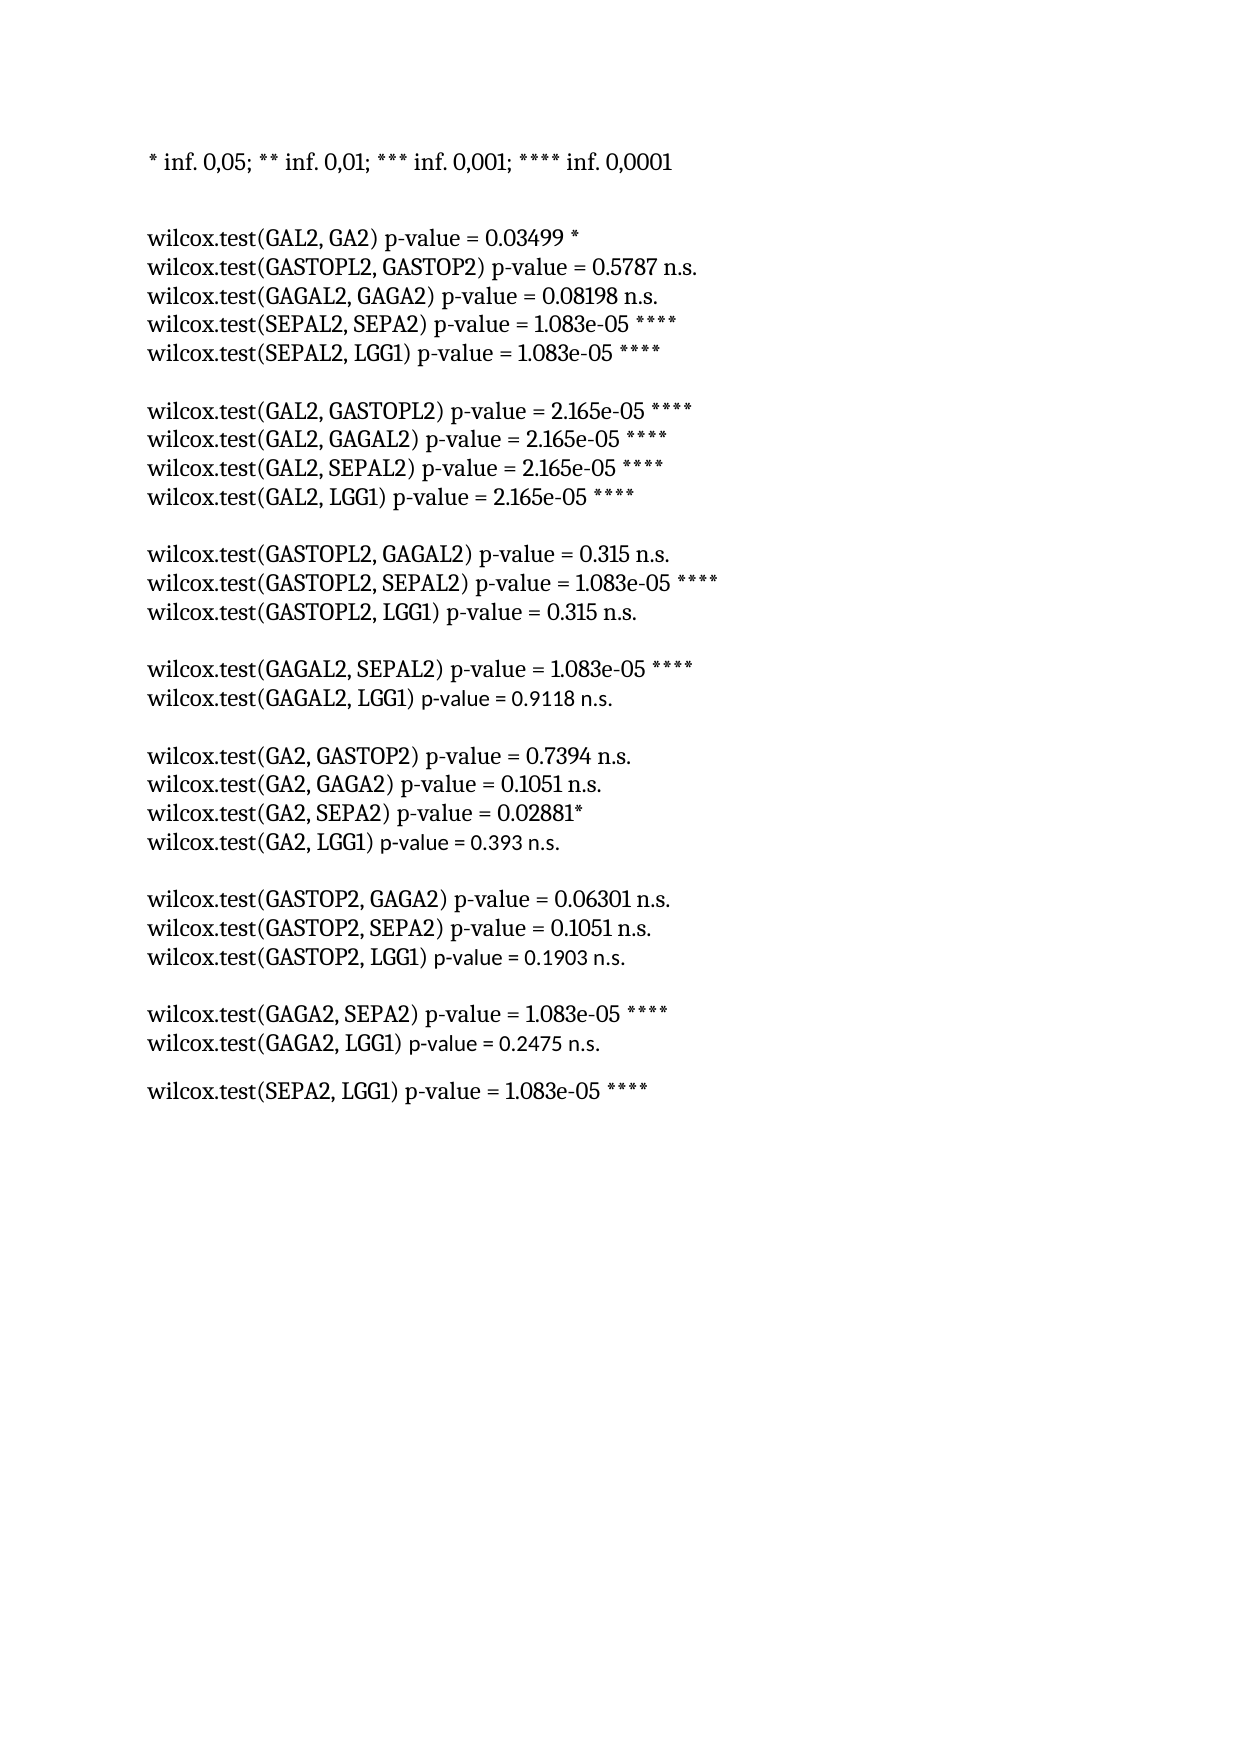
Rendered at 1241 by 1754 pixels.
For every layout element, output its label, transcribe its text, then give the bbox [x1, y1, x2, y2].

text wilcox.test(GAGA2, SEPA2) p-value = 1.083e-05 **** [148, 1000, 1093, 1029]
text wilcox.test(GAGAL2, GAGA2) p-value = 0.08198 n.s. [148, 282, 1093, 310]
text wilcox.test(GA2, SEPA2) p-value = 0.02881* [148, 799, 1093, 828]
text wilcox.test(GASTOPL2, SEPAL2) p-value = 1.083e-05 **** [148, 569, 1093, 598]
text wilcox.test(GASTOPL2, GASTOP2) p-value = 0.5787 n.s. [148, 253, 1093, 282]
text wilcox.test(GAL2, SEPAL2) p-value = 2.165e-05 **** [148, 454, 1093, 483]
text wilcox.test(GA2, GASTOP2) p-value = 0.7394 n.s. [148, 742, 1093, 770]
text wilcox.test(GASTOPL2, GAGAL2) p-value = 0.315 n.s. [148, 540, 1093, 569]
text wilcox.test(GAL2, GA2) p-value = 0.03499 * [148, 224, 1093, 253]
text wilcox.test(GAL2, GAGAL2) p-value = 2.165e-05 **** [148, 425, 1093, 454]
text wilcox.test(GAL2, GASTOPL2) p-value = 2.165e-05 **** [148, 397, 1093, 425]
text wilcox.test(GASTOP2, LGG1) p-value = 0.1903 n.s. [148, 943, 1093, 972]
text wilcox.test(SEPAL2, SEPA2) p-value = 1.083e-05 **** [148, 310, 1093, 339]
text wilcox.test(GASTOPL2, LGG1) p-value = 0.315 n.s. [148, 598, 1093, 627]
text wilcox.test(GA2, LGG1) p-value = 0.393 n.s. [148, 828, 1093, 857]
text wilcox.test(SEPAL2, LGG1) p-value = 1.083e-05 **** [148, 339, 1093, 368]
text wilcox.test(GAL2, LGG1) p-value = 2.165e-05 **** [148, 483, 1093, 512]
text wilcox.test(GAGAL2, SEPAL2) p-value = 1.083e-05 **** [148, 655, 1093, 684]
text wilcox.test(GAGA2, LGG1) p-value = 0.2475 n.s. [148, 1029, 1093, 1058]
text * inf. 0,05; ** inf. 0,01; *** inf. 0,001; **** inf. 0,0001 [148, 148, 1093, 176]
text wilcox.test(GA2, GAGA2) p-value = 0.1051 n.s. [148, 770, 1093, 799]
text wilcox.test(GAGAL2, LGG1) p-value = 0.9118 n.s. [148, 684, 1093, 713]
text wilcox.test(GASTOP2, SEPA2) p-value = 0.1051 n.s. [148, 914, 1093, 943]
text wilcox.test(SEPA2, LGG1) p-value = 1.083e-05 **** [148, 1077, 1093, 1106]
text wilcox.test(GASTOP2, GAGA2) p-value = 0.06301 n.s. [148, 885, 1093, 914]
